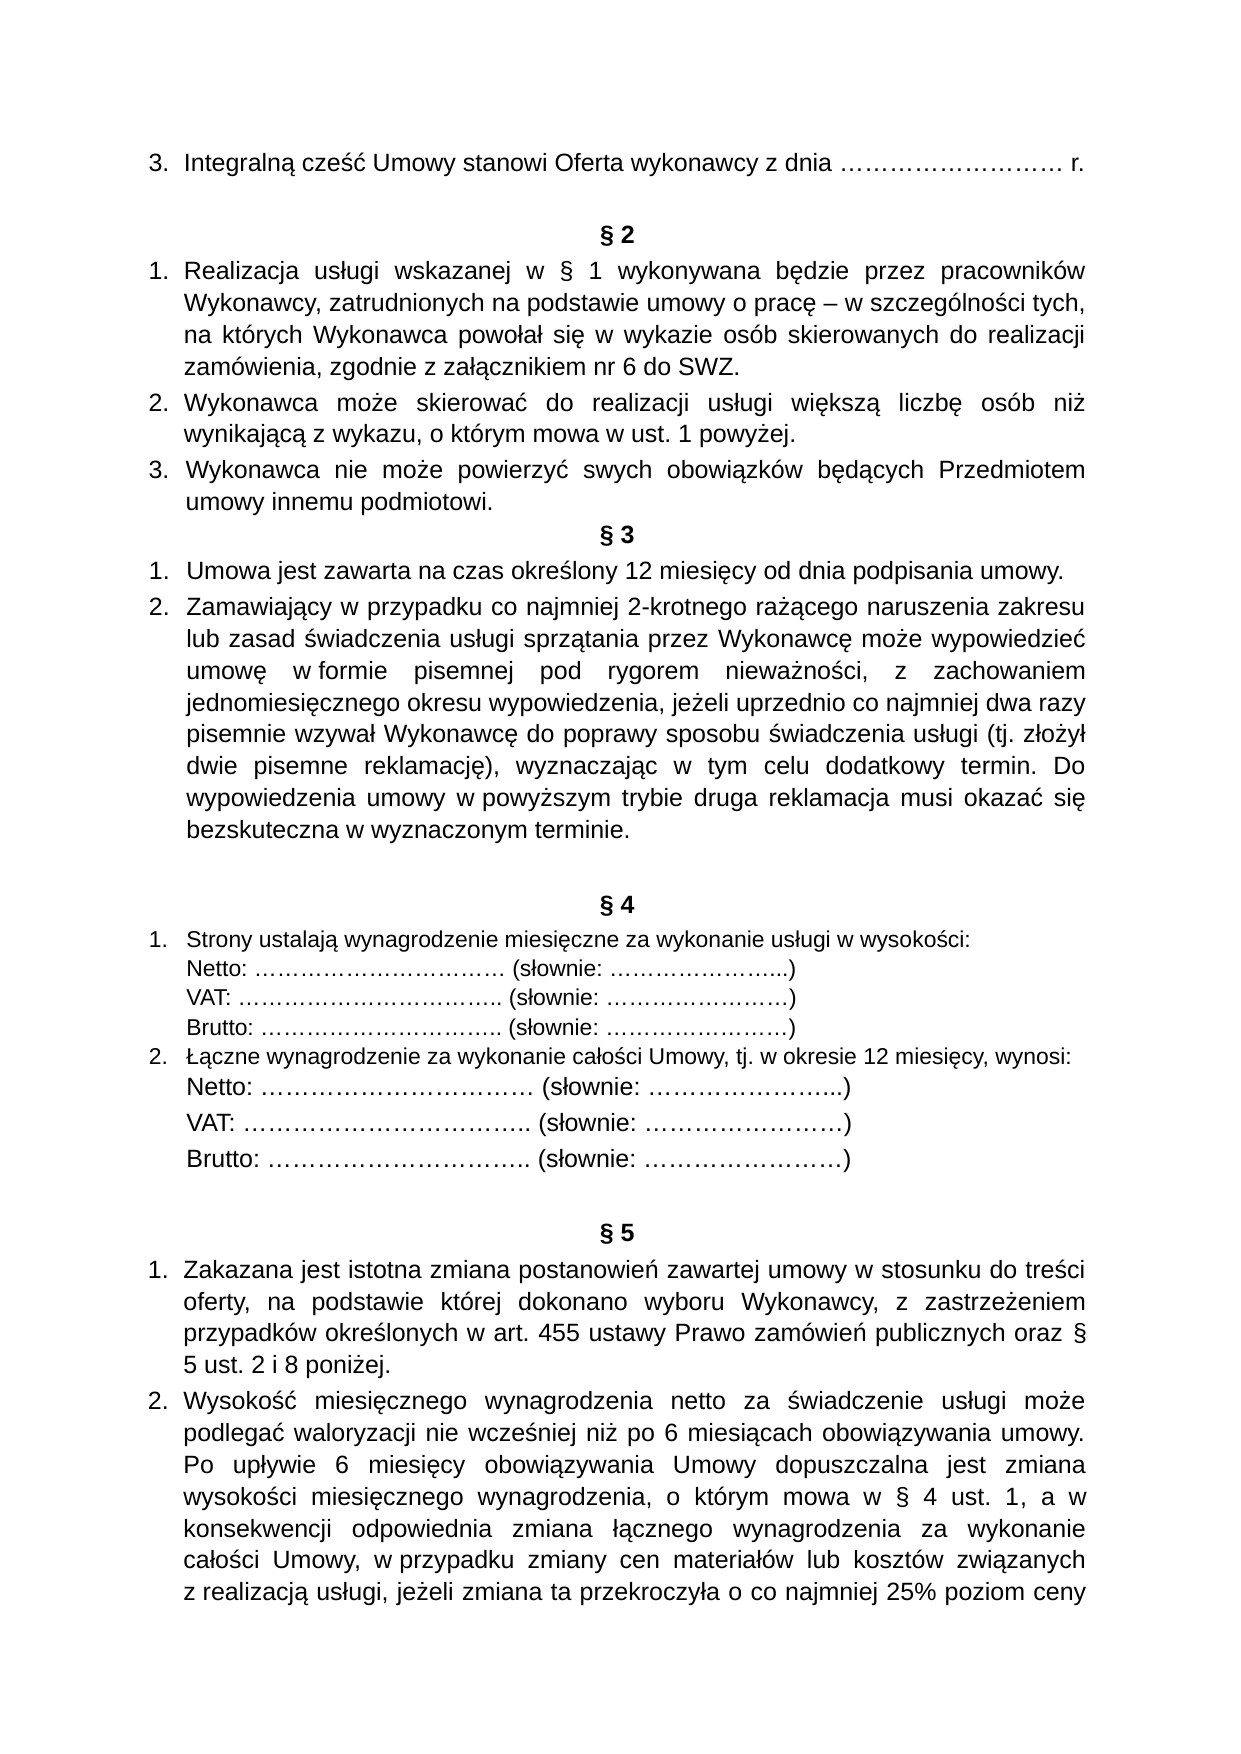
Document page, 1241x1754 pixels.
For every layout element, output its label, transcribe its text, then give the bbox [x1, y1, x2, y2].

text VAT: …………………………….. (słownie: ……………………) [186, 984, 1087, 1011]
list Zakazana jest istotna zmiana postanowień zawartej umowy w stosunku do treści oferty, na podstawie której dokonano wyboru Wykonawcy, z zastrzeżeniem przypadków określonych w art. 455 ustawy Prawo zamówień publicznych oraz § 5 ust. 2 i 8 poniżej. [148, 1254, 1087, 1379]
list Łączne wynagrodzenie za wykonanie całości Umowy, tj. w okresie 12 miesięcy, wynosi: [149, 1043, 1087, 1069]
list Strony ustalają wynagrodzenie miesięczne za wykonanie usługi w wysokości: [149, 926, 1087, 952]
list Umowa jest zawarta na czas określony 12 miesięcy od dnia podpisania umowy. [149, 556, 1087, 585]
text Netto: …………………………… (słownie: …………………...) [186, 1072, 1087, 1101]
text § 5 [148, 1218, 1086, 1247]
list Integralną cześć Umowy stanowi Oferta wykonawcy z dnia ……………………… r. [148, 148, 1087, 176]
list Zamawiający w przypadku co najmniej 2-krotnego rażącego naruszenia zakresu lub zasad świadczenia usługi sprzątania przez Wykonawcę może wypowiedzieć umowę w formie pisemnej pod rygorem nieważności, z zachowaniem jednomiesięcznego okresu wypowiedzenia, jeżeli uprzednio co najmniej dwa razy pisemnie wzywał Wykonawcę do poprawy sposobu świadczenia usługi (tj. złożył dwie pisemne reklamację), wyznaczając w tym celu dodatkowy termin. Do wypowiedzenia umowy w powyższym trybie druga reklamacja musi okazać się bezskuteczna w wyznaczonym terminie. [149, 592, 1087, 844]
text § 4 [148, 890, 1086, 918]
text § 3 [148, 520, 1086, 548]
text VAT: …………………………….. (słownie: ……………………) [186, 1108, 1087, 1136]
text Brutto: ………………………….. (słownie: ……………………) [186, 1013, 1087, 1040]
text § 2 [148, 220, 1086, 248]
list Wykonawca może skierować do realizacji usługi większą liczbę osób niż wynikającą z wykazu, o którym mowa w ust. 1 powyżej. [148, 387, 1087, 448]
text Netto: …………………………… (słownie: …………………...) [186, 955, 1087, 981]
list Wykonawca nie może powierzyć swych obowiązków będących Przedmiotem umowy innemu podmiotowi. [148, 455, 1087, 516]
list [148, 1386, 1087, 1606]
text Brutto: ………………………….. (słownie: ……………………) [186, 1144, 1087, 1172]
list Realizacja usługi wskazanej w § 1 wykonywana będzie przez pracowników Wykonawcy, zatrudnionych na podstawie umowy o pracę – w szczególności tych, na których Wykonawca powołał się w wykazie osób skierowanych do realizacji zamówienia, zgodnie z załącznikiem nr 6 do SWZ. [148, 256, 1087, 380]
